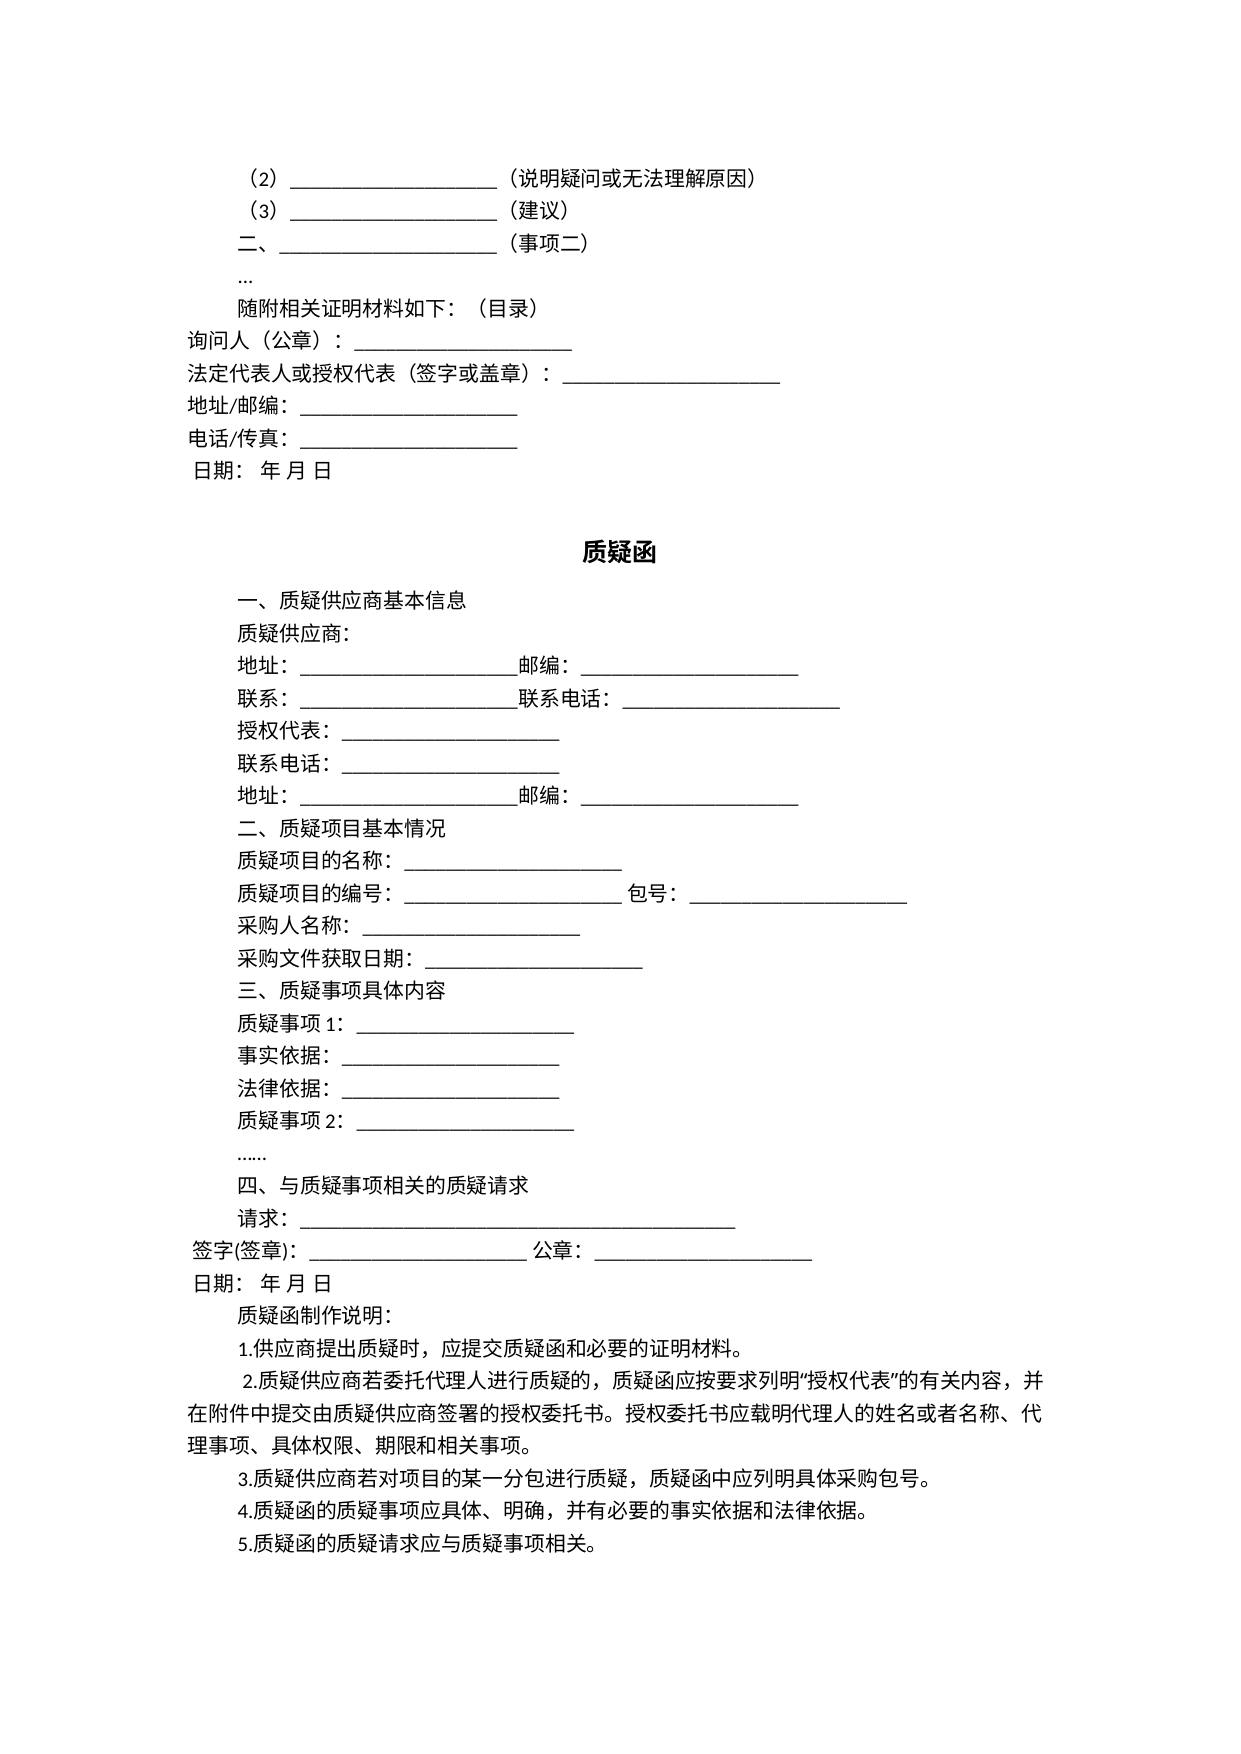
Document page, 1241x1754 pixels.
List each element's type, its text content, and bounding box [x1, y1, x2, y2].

text 1.供应商提出质疑时，应提交质疑函和必要的证明材料。 [187, 1332, 1053, 1364]
text 质疑供应商： [187, 617, 1053, 649]
text ... [187, 259, 1053, 292]
text 联系：_____________________联系电话：_____________________ [187, 682, 1053, 714]
text 质疑函制作说明： [187, 1299, 1053, 1332]
text 日期： 年 月 日 [187, 1267, 1053, 1299]
text 质疑事项2：_____________________ [187, 1104, 1053, 1137]
text 4.质疑函的质疑事项应具体、明确，并有必要的事实依据和法律依据。 [187, 1494, 1053, 1527]
text 询问人（公章）：_____________________ [187, 324, 1053, 357]
text 三、质疑事项具体内容 [187, 974, 1053, 1007]
text 二、质疑项目基本情况 [187, 812, 1053, 844]
text 日期： 年 月 日 [187, 454, 1053, 487]
text 质疑事项1：_____________________ [187, 1007, 1053, 1039]
text （3）____________________（建议） [187, 194, 1053, 227]
text …… [187, 1137, 1053, 1169]
text 地址：_____________________邮编：_____________________ [187, 779, 1053, 812]
text 采购人名称：_____________________ [187, 909, 1053, 942]
text 请求：__________________________________________ [187, 1202, 1053, 1234]
text 电话/传真：_____________________ [187, 422, 1053, 454]
text 地址/邮编：_____________________ [187, 389, 1053, 422]
text 采购文件获取日期：_____________________ [187, 942, 1053, 974]
text 法律依据：_____________________ [187, 1072, 1053, 1104]
text （2）____________________（说明疑问或无法理解原因） [187, 162, 1053, 194]
text 质疑项目的名称：_____________________ [187, 844, 1053, 877]
text 地址：_____________________邮编：_____________________ [187, 649, 1053, 682]
text 法定代表人或授权代表（签字或盖章）：_____________________ [187, 357, 1053, 389]
text 质疑函 [187, 519, 1053, 584]
text 一、质疑供应商基本信息 [187, 584, 1053, 617]
text 授权代表：_____________________ [187, 714, 1053, 747]
text 随附相关证明材料如下：（目录） [187, 292, 1053, 324]
text 事实依据：_____________________ [187, 1039, 1053, 1072]
text 四、与质疑事项相关的质疑请求 [187, 1169, 1053, 1202]
text 联系电话：_____________________ [187, 747, 1053, 779]
text 质疑项目的编号：_____________________ 包号：_____________________ [187, 877, 1053, 909]
text 2.质疑供应商若委托代理人进行质疑的，质疑函应按要求列明“授权代表”的有关内容，并在附件中提交由质疑供应商签署的授权委托书。授权委托书应载明代理人的姓名或者名称、代理事项、具体权限、期限和相关事项。 [187, 1364, 1053, 1462]
text 签字(签章)：_____________________ 公章：_____________________ [187, 1234, 1053, 1267]
text 3.质疑供应商若对项目的某一分包进行质疑，质疑函中应列明具体采购包号。 [187, 1462, 1053, 1494]
text 二、_____________________（事项二） [187, 227, 1053, 259]
text 5.质疑函的质疑请求应与质疑事项相关。 [187, 1527, 1053, 1559]
